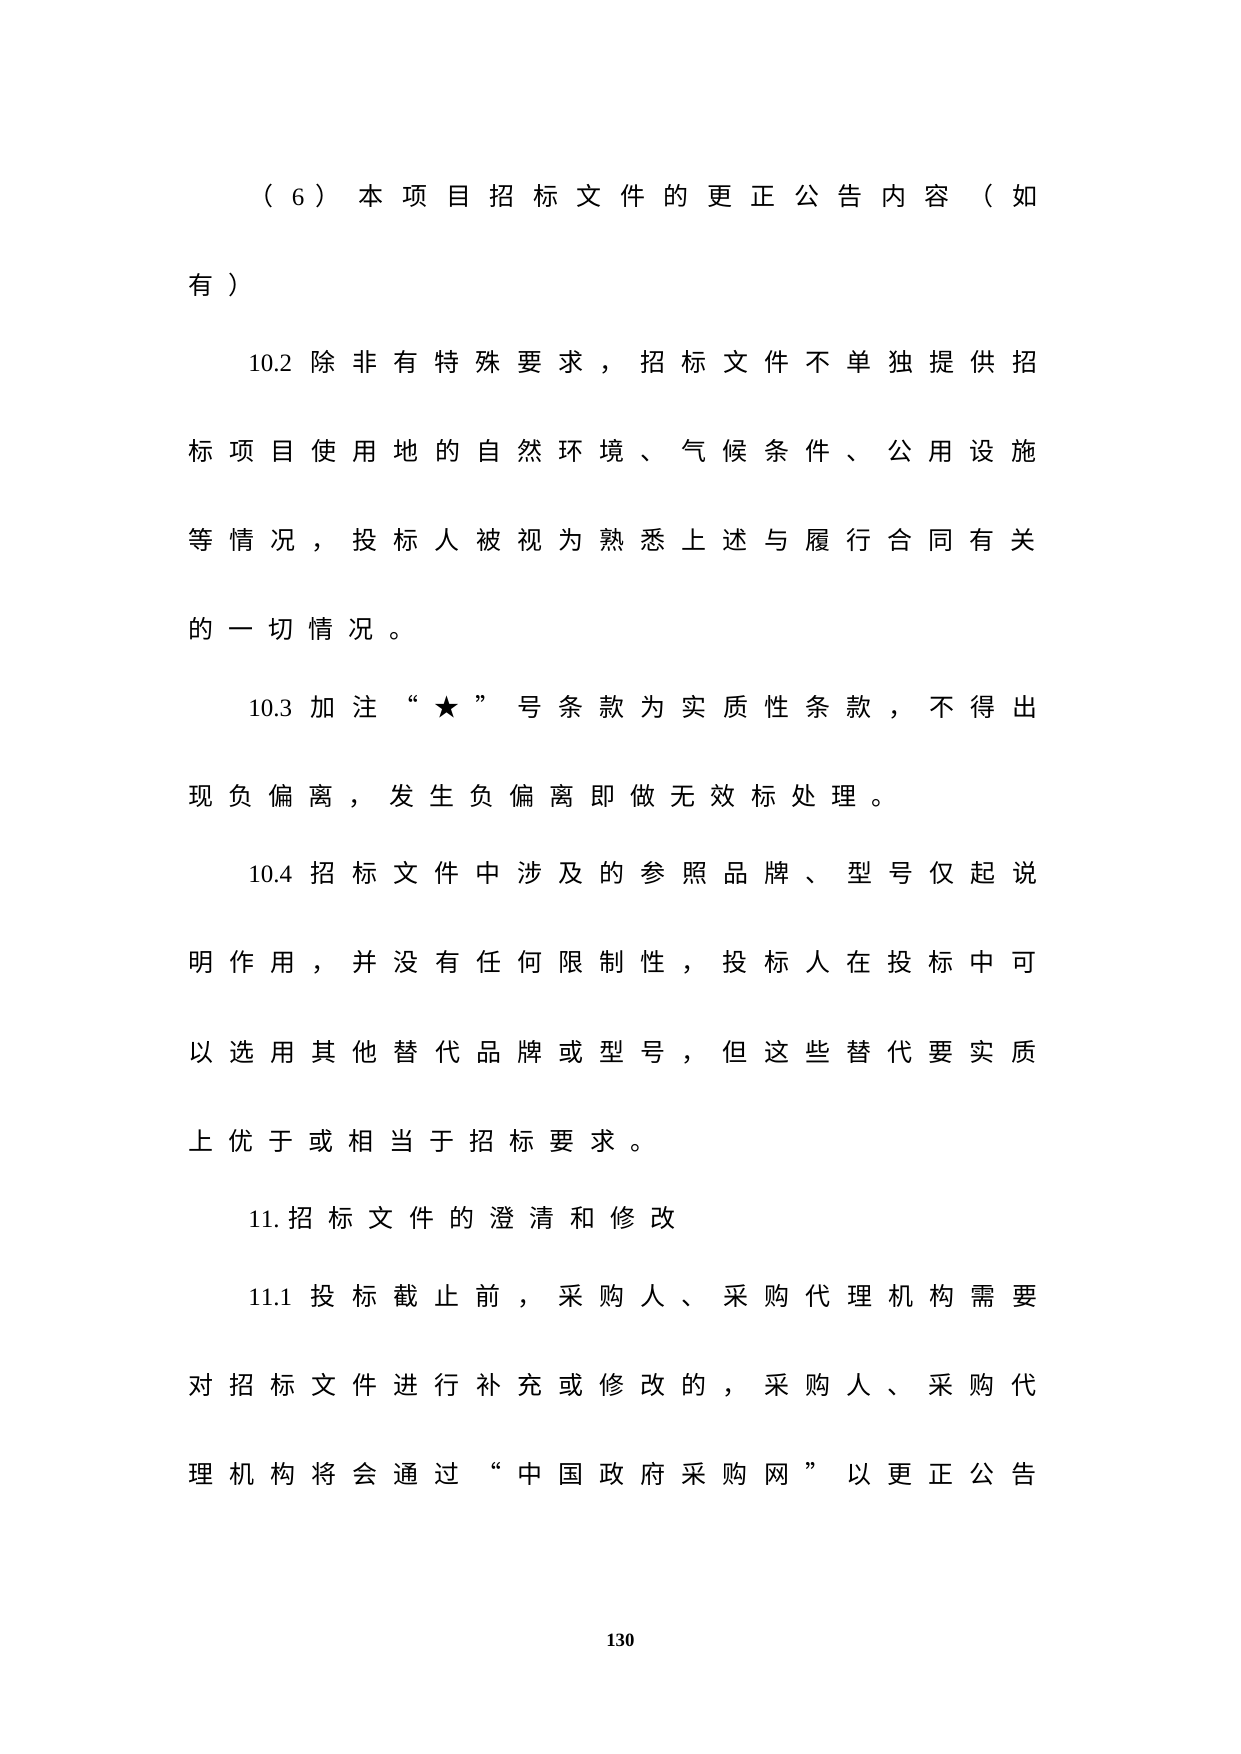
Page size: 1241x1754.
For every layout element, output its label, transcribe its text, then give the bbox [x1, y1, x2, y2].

text （6）本项目招标文件的更正公告内容（如有） [188, 164, 1052, 313]
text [188, 1264, 1052, 1502]
text 10.4 招标文件中涉及的参照品牌、型号仅起说明作用，并没有任何限制性，投标人在投标中可以选用其他替代品牌或型号，但这些替代要实质上优于或相当于招标要求。 [188, 842, 1052, 1169]
text 10.2 除非有特殊要求，招标文件不单独提供招标项目使用地的自然环境、气候条件、公用设施等情况，投标人被视为熟悉上述与履行合同有关的一切情况。 [188, 331, 1052, 658]
text 11. 招标文件的澄清和修改 [188, 1187, 1052, 1246]
text 10.3 加注“★”号条款为实质性条款，不得出现负偏离，发生负偏离即做无效标处理。 [188, 676, 1052, 824]
